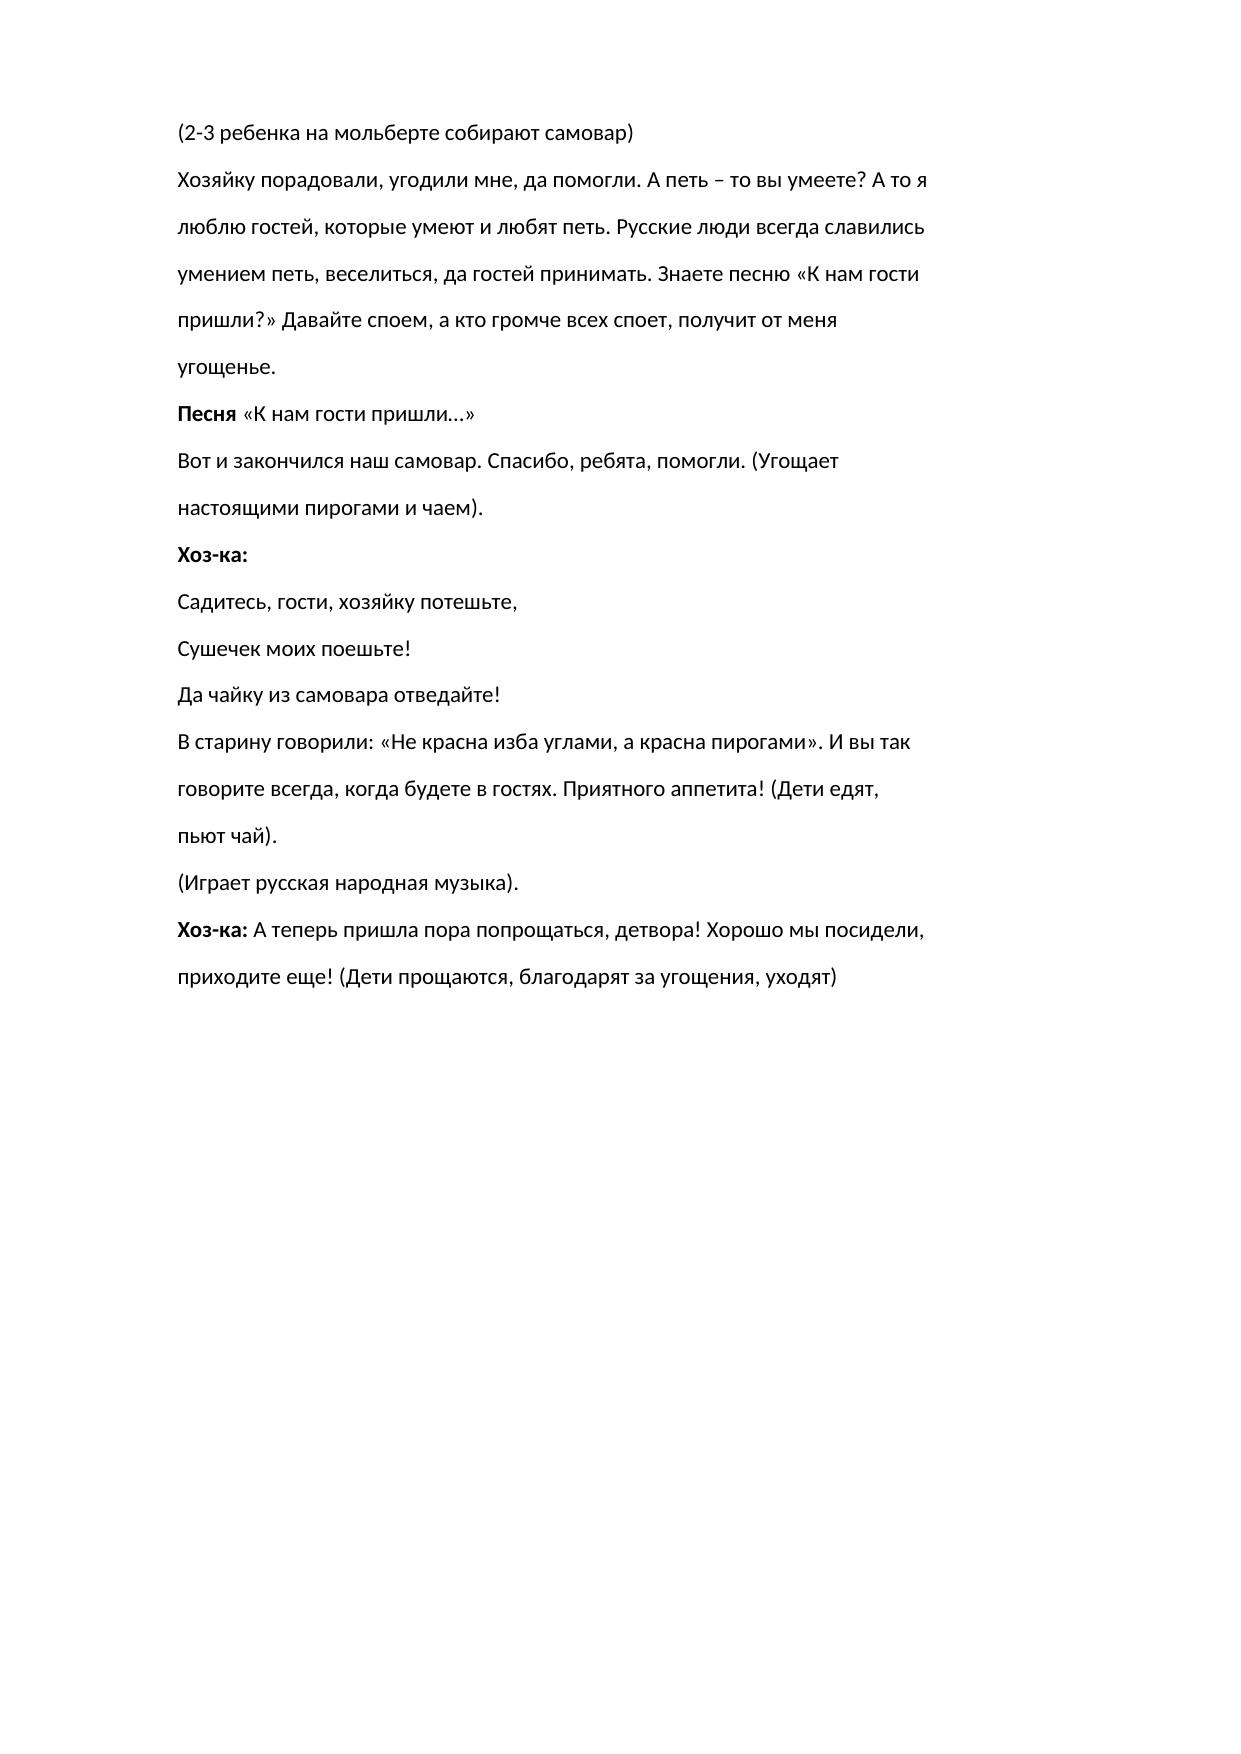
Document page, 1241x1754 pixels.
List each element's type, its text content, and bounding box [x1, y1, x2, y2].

text В старину говорили: «Не красна изба углами, а красна пирогами». И вы так [177, 727, 1152, 756]
text Садитесь, гости, хозяйку потешьте, [177, 587, 1152, 615]
text пришли?» Давайте споем, а кто громче всех споет, получит от меня [177, 306, 1152, 334]
text умением петь, веселиться, да гостей принимать. Знаете песню «К нам гости [177, 259, 1152, 287]
text приходите еще! (Дети прощаются, благодарят за угощения, уходят) [177, 962, 1152, 990]
text говорите всегда, когда будете в гостях. Приятного аппетита! (Дети едят, [177, 774, 1152, 802]
text Хоз-ка: [177, 540, 1152, 568]
text настоящими пирогами и чаем). [177, 493, 1152, 521]
text Да чайку из самовара отведайте! [177, 681, 1152, 709]
text пьют чай). [177, 821, 1152, 849]
text (Играет русская народная музыка). [177, 868, 1152, 896]
text Вот и закончился наш самовар. Спасибо, ребята, помогли. (Угощает [177, 446, 1152, 474]
text (2-3 ребенка на мольберте собирают самовар) [177, 118, 1152, 146]
text Хоз-ка: А теперь пришла пора попрощаться, детвора! Хорошо мы посидели, [177, 915, 1152, 943]
text люблю гостей, которые умеют и любят петь. Русские люди всегда славились [177, 212, 1152, 240]
text Хозяйку порадовали, угодили мне, да помогли. А петь – то вы умеете? А то я [177, 165, 1152, 193]
text угощенье. [177, 352, 1152, 381]
text Сушечек моих поешьте! [177, 634, 1152, 662]
text Песня «К нам гости пришли…» [177, 399, 1152, 427]
